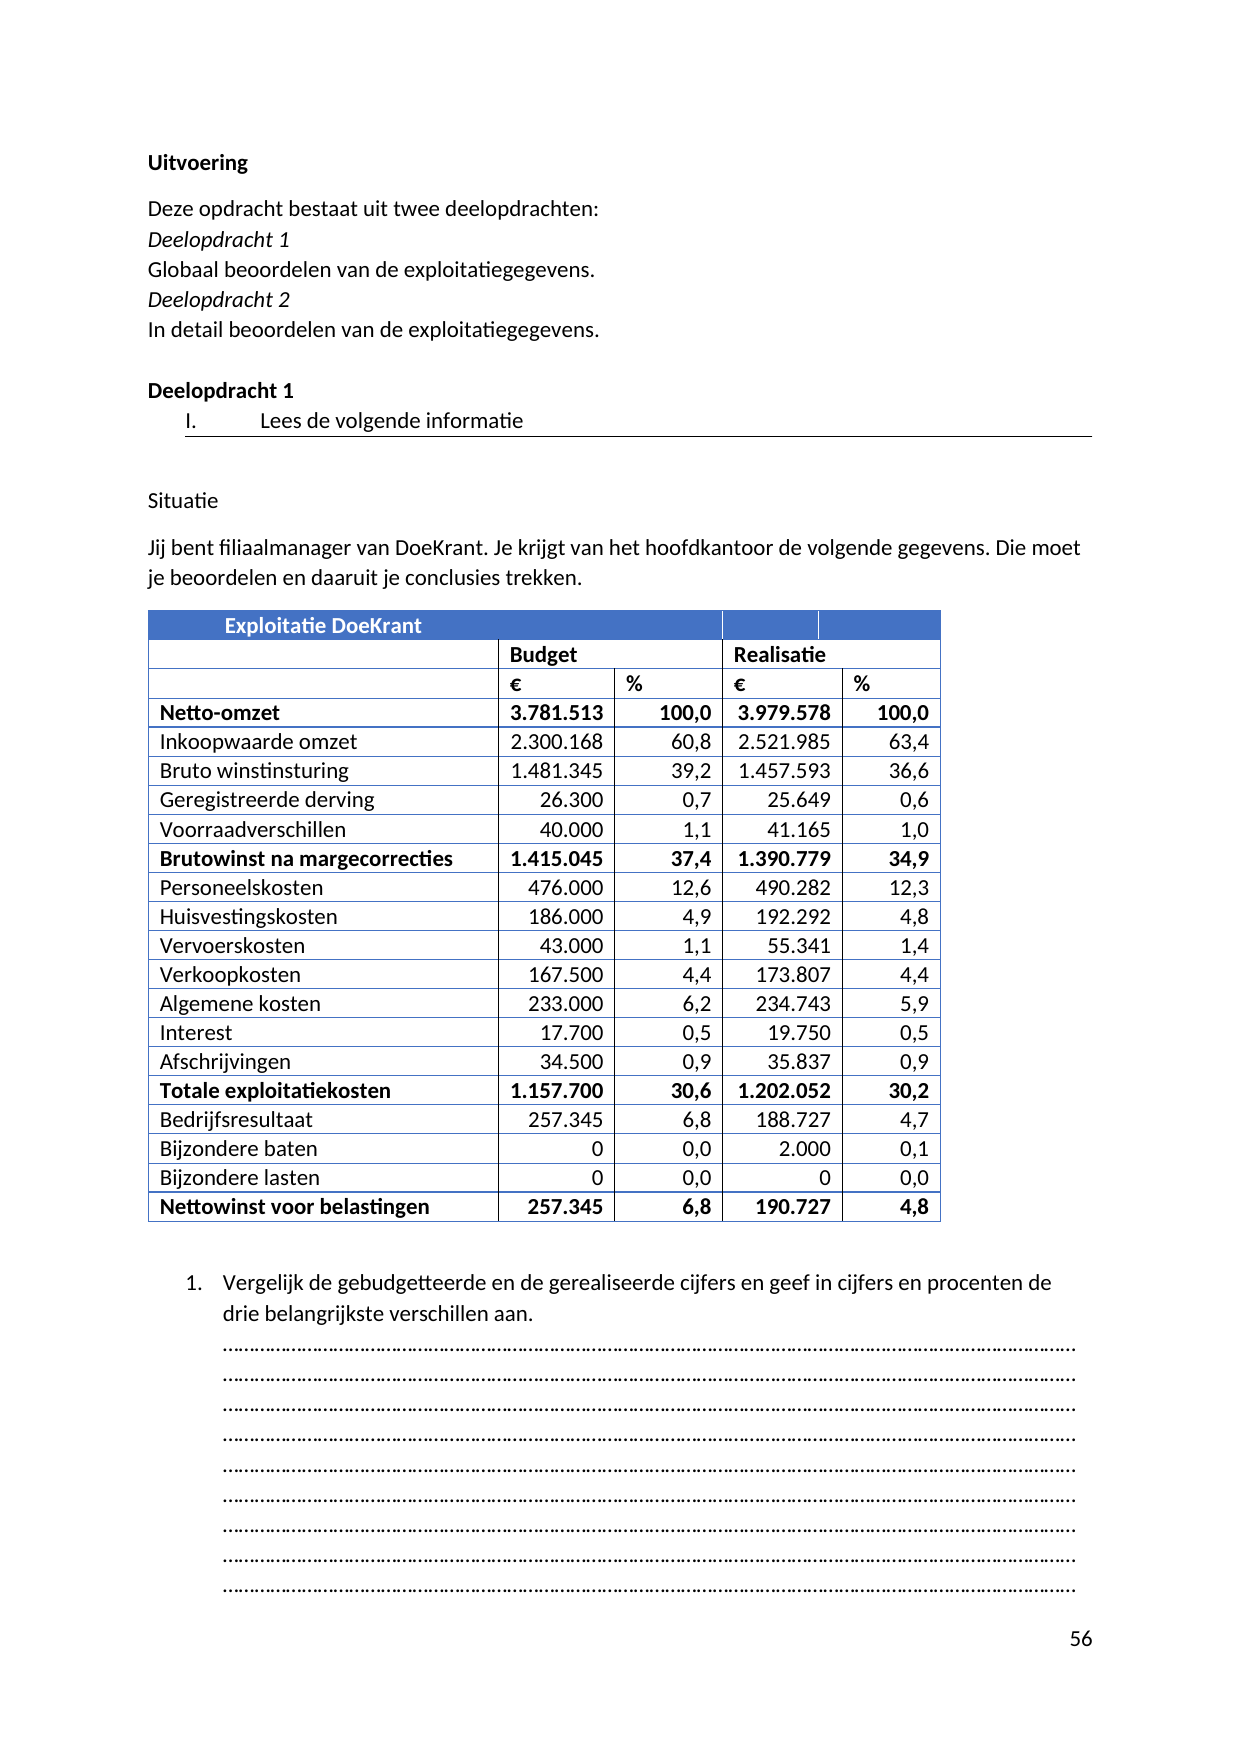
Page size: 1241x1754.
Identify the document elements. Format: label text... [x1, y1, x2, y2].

table_cell 0,5 [615, 1018, 722, 1046]
text Jij bent filiaalmanager van DoeKrant. Je krijgt van het hoofdkantoor de volgende gegevens. Die moet je beoordelen en daaruit je conclusies trekken. [148, 533, 1092, 591]
table_cell Brutowinst na margecorrecties [149, 844, 498, 872]
table_cell 0,0 [615, 1164, 722, 1191]
table_cell 0,9 [615, 1047, 722, 1075]
table_cell 192.292 [723, 902, 842, 930]
text Deelopdracht 2 [148, 285, 1092, 313]
table_header [723, 611, 818, 639]
table_cell 0,1 [843, 1134, 940, 1162]
table_cell 25.649 [723, 786, 842, 814]
table_cell 4,9 [615, 902, 722, 930]
table_cell 100,0 [615, 699, 722, 726]
table_cell Afschrijvingen [149, 1047, 498, 1075]
table_cell 4,8 [843, 1193, 940, 1221]
text Deelopdracht 1 [148, 376, 1092, 404]
table_cell 257.345 [499, 1193, 614, 1221]
table_header [819, 611, 940, 639]
table_cell 0,0 [615, 1134, 722, 1162]
table_cell 2.521.985 [723, 728, 842, 756]
table_cell 0,7 [615, 786, 722, 814]
table_cell 2.300.168 [499, 728, 614, 756]
table_cell 12,6 [615, 873, 722, 901]
table_cell 0 [499, 1134, 614, 1162]
table_cell 41.165 [723, 815, 842, 843]
table_cell 0,9 [843, 1047, 940, 1075]
table_cell Bijzondere baten [149, 1134, 498, 1162]
table_cell 37,4 [615, 844, 722, 872]
table_cell Netto-omzet [149, 699, 498, 726]
table_cell 3.979.578 [723, 699, 842, 726]
text Uitvoering [148, 148, 1092, 176]
text Deelopdracht 1 [148, 225, 1092, 253]
table_cell € [499, 669, 614, 697]
table_cell 6,8 [615, 1193, 722, 1221]
table_cell 55.341 [723, 931, 842, 959]
table_cell 186.000 [499, 902, 614, 930]
list Vergelijk de gebudgetteerde en de gerealiseerde cijfers en geef in cijfers en procenten de drie belangrijkste verschillen aan. [185, 1268, 1092, 1327]
table_cell Algemene kosten [149, 989, 498, 1017]
table_cell 476.000 [499, 873, 614, 901]
table_cell 26.300 [499, 786, 614, 814]
text Deze opdracht bestaat uit twee deelopdrachten: [148, 194, 1092, 223]
table_cell 17.700 [499, 1018, 614, 1046]
table_cell 234.743 [723, 989, 842, 1017]
table_cell 6,8 [615, 1105, 722, 1133]
table_cell Bijzondere lasten [149, 1164, 498, 1191]
table_cell Interest [149, 1018, 498, 1046]
table_cell 6,2 [615, 989, 722, 1017]
table_cell 1.457.593 [723, 757, 842, 784]
table_header [498, 611, 722, 639]
table_cell 1,0 [843, 815, 940, 843]
table_cell 40.000 [499, 815, 614, 843]
table_cell Vervoerskosten [149, 931, 498, 959]
table_cell 233.000 [499, 989, 614, 1017]
table_cell 100,0 [843, 699, 940, 726]
table_cell 2.000 [723, 1134, 842, 1162]
table_cell 0,6 [843, 786, 940, 814]
text In detail beoordelen van de exploitatiegegevens. [148, 315, 1092, 343]
table_cell 0,0 [843, 1164, 940, 1191]
table_cell Huisvestingskosten [149, 902, 498, 930]
table_cell 1.390.779 [723, 844, 842, 872]
table_cell 30,2 [843, 1076, 940, 1104]
table_cell Nettowinst voor belastingen [149, 1193, 498, 1221]
table_cell 39,2 [615, 757, 722, 784]
table_cell 34,9 [843, 844, 940, 872]
table_cell 1,1 [615, 815, 722, 843]
table_cell [149, 640, 498, 668]
table_cell 190.727 [723, 1193, 842, 1221]
table_cell % [843, 669, 940, 697]
table_cell 4,8 [843, 902, 940, 930]
table_cell 1.481.345 [499, 757, 614, 784]
table_cell Inkoopwaarde omzet [149, 728, 498, 756]
table_cell 1,1 [615, 931, 722, 959]
table_cell € [723, 669, 842, 697]
table_cell Bedrijfsresultaat [149, 1105, 498, 1133]
table_cell Verkoopkosten [149, 960, 498, 988]
table_header Exploitatie DoeKrant [149, 611, 498, 639]
table_cell 30,6 [615, 1076, 722, 1104]
text Globaal beoordelen van de exploitatiegegevens. [148, 255, 1092, 283]
table_cell Voorraadverschillen [149, 815, 498, 843]
table_cell 4,4 [615, 960, 722, 988]
table_cell 34.500 [499, 1047, 614, 1075]
list Lees de volgende informatie [185, 406, 1092, 436]
table_cell 35.837 [723, 1047, 842, 1075]
table_cell 36,6 [843, 757, 940, 784]
table_cell 1.202.052 [723, 1076, 842, 1104]
table_cell 3.781.513 [499, 699, 614, 726]
table_cell 257.345 [499, 1105, 614, 1133]
text Situatie [148, 486, 1092, 514]
table_cell 43.000 [499, 931, 614, 959]
table_cell [149, 669, 498, 697]
table_cell Totale exploitatiekosten [149, 1076, 498, 1104]
table_cell 63,4 [843, 728, 940, 756]
table_cell 490.282 [723, 873, 842, 901]
table_cell 188.727 [723, 1105, 842, 1133]
table_cell 1,4 [843, 931, 940, 959]
table_cell 5,9 [843, 989, 940, 1017]
table_cell Budget [499, 640, 722, 668]
table_cell 1.415.045 [499, 844, 614, 872]
table_cell 60,8 [615, 728, 722, 756]
table_cell Realisatie [723, 640, 940, 668]
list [223, 1329, 1092, 1598]
table_cell 1.157.700 [499, 1076, 614, 1104]
table_cell Personeelskosten [149, 873, 498, 901]
table_cell 167.500 [499, 960, 614, 988]
table_cell 173.807 [723, 960, 842, 988]
table_cell 0 [723, 1164, 842, 1191]
table_cell 4,7 [843, 1105, 940, 1133]
table_cell Bruto winstinsturing [149, 757, 498, 784]
table_cell 4,4 [843, 960, 940, 988]
table_cell 12,3 [843, 873, 940, 901]
table_cell Geregistreerde derving [149, 786, 498, 814]
table_cell 19.750 [723, 1018, 842, 1046]
table_cell 0 [499, 1164, 614, 1191]
table_cell 0,5 [843, 1018, 940, 1046]
table_cell % [615, 669, 722, 697]
